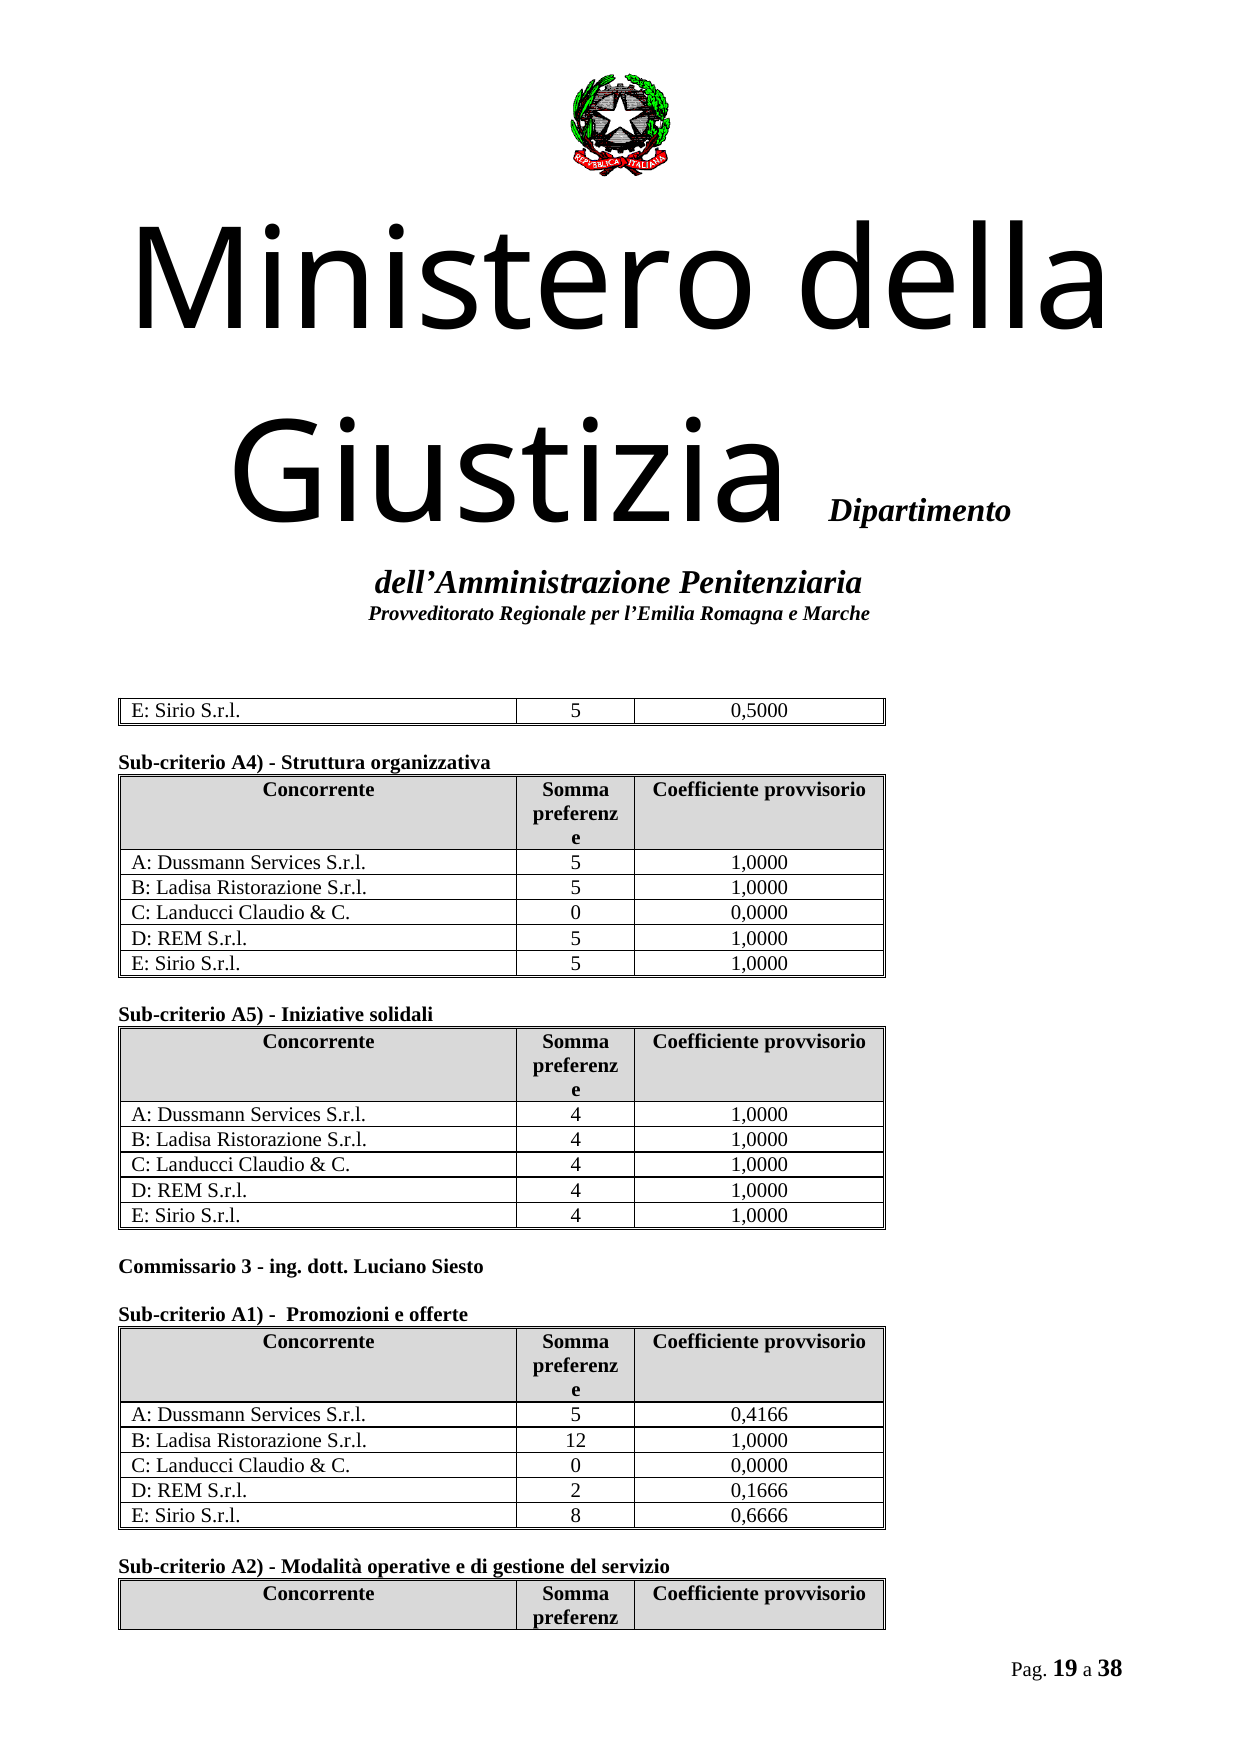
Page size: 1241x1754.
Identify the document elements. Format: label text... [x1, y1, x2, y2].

text Sub-criterio A5) - Iniziative solidali [118, 1002, 1122, 1026]
table_header Coefficiente provvisorio [635, 777, 883, 849]
table_header Coefficiente provvisorio [635, 1029, 883, 1101]
text Sub-criterio A2) - Modalità operative e di gestione del servizio [118, 1554, 1122, 1578]
table_cell 5 [517, 699, 634, 722]
table_cell E: Sirio S.r.l. [121, 951, 516, 974]
table_header Somma preferenze [517, 1329, 634, 1401]
table_cell 1,0000 [635, 1102, 883, 1126]
picture [569, 73, 672, 177]
table_cell E: Sirio S.r.l. [121, 699, 516, 722]
table_cell E: Sirio S.r.l. [121, 1503, 516, 1527]
table_header Coefficiente provvisorio [635, 1581, 883, 1629]
table_cell 1,0000 [635, 925, 883, 949]
table_cell 4 [517, 1203, 634, 1227]
table_cell 8 [517, 1503, 634, 1527]
table_cell 2 [517, 1478, 634, 1502]
table_cell D: REM S.r.l. [121, 1478, 516, 1502]
table_header Somma preferenze [517, 777, 634, 849]
table_cell 5 [517, 1403, 634, 1426]
table_cell C: Landucci Claudio & C. [121, 1453, 516, 1477]
table_cell A: Dussmann Services S.r.l. [121, 1102, 516, 1126]
table_cell B: Ladisa Ristorazione S.r.l. [121, 875, 516, 899]
table_cell 0 [517, 900, 634, 924]
table_cell 1,0000 [635, 875, 883, 899]
table_cell 0,6666 [635, 1503, 883, 1527]
table_cell 4 [517, 1178, 634, 1202]
table_cell 0,1666 [635, 1478, 883, 1502]
table_cell 0,0000 [635, 900, 883, 924]
table_cell 1,0000 [635, 1428, 883, 1452]
text Sub-criterio A4) - Struttura organizzativa [118, 750, 1122, 774]
table_cell 5 [517, 951, 634, 974]
table_cell A: Dussmann Services S.r.l. [121, 850, 516, 874]
table_cell A: Dussmann Services S.r.l. [121, 1403, 516, 1426]
table_cell B: Ladisa Ristorazione S.r.l. [121, 1127, 516, 1151]
table_header Concorrente [121, 1581, 516, 1629]
table_header Coefficiente provvisorio [635, 1329, 883, 1401]
table_cell 1,0000 [635, 1203, 883, 1227]
table_header Somma preferenze [517, 1581, 634, 1629]
table_cell 1,0000 [635, 951, 883, 974]
table_header Concorrente [121, 1029, 516, 1101]
table_cell 4 [517, 1102, 634, 1126]
table_cell 5 [517, 925, 634, 949]
table_cell C: Landucci Claudio & C. [121, 1153, 516, 1176]
table_header Concorrente [121, 1329, 516, 1401]
table_cell 0,5000 [635, 699, 883, 722]
table_cell 1,0000 [635, 850, 883, 874]
table_header Concorrente [121, 777, 516, 849]
table_cell E: Sirio S.r.l. [121, 1203, 516, 1227]
table_cell 0,4166 [635, 1403, 883, 1426]
table_cell D: REM S.r.l. [121, 925, 516, 949]
table_cell C: Landucci Claudio & C. [121, 900, 516, 924]
table_header Somma preferenze [517, 1029, 634, 1101]
table_cell 4 [517, 1127, 634, 1151]
table_cell 0,0000 [635, 1453, 883, 1477]
table_cell 5 [517, 875, 634, 899]
table_cell 1,0000 [635, 1127, 883, 1151]
table_cell 0 [517, 1453, 634, 1477]
table_cell 5 [517, 850, 634, 874]
text Commissario 3 - ing. dott. Luciano Siesto [118, 1254, 1122, 1278]
table_cell 1,0000 [635, 1178, 883, 1202]
table_cell B: Ladisa Ristorazione S.r.l. [121, 1428, 516, 1452]
text Sub-criterio A1) - Promozioni e offerte [118, 1302, 1122, 1326]
table_cell 1,0000 [635, 1153, 883, 1176]
table_cell 4 [517, 1153, 634, 1176]
table_cell 12 [517, 1428, 634, 1452]
table_cell D: REM S.r.l. [121, 1178, 516, 1202]
